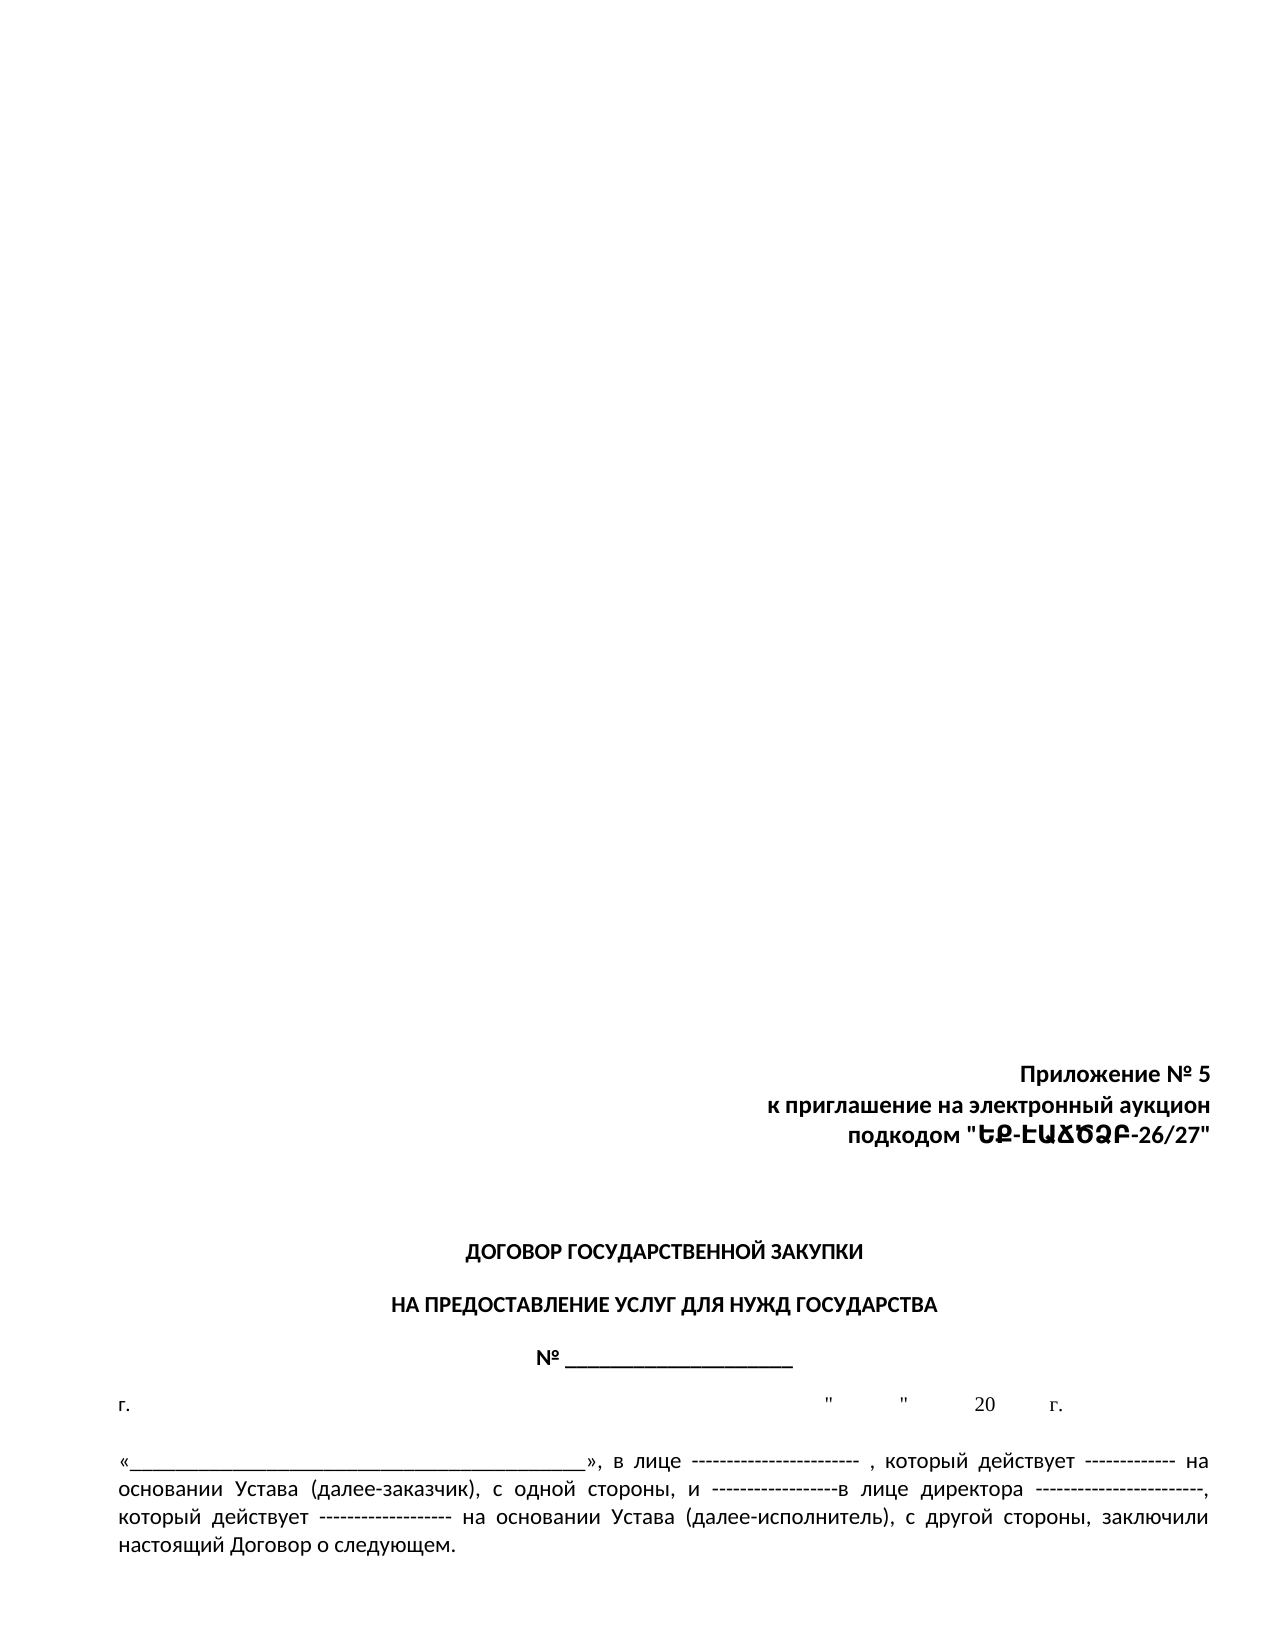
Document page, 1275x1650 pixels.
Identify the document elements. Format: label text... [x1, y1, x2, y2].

text Приложение № 5 [118, 1059, 1211, 1089]
text ДОГОВОР ГОСУДАРСТВЕННОЙ ЗАКУПКИ [118, 1237, 1211, 1265]
text к приглашение на электронный аукцион [148, 1089, 1211, 1120]
text подкодом "ԵՔ-ԷԱՃԾՁԲ-26/27" [148, 1120, 1211, 1150]
text НА ПРЕДОСТАВЛЕНИЕ УСЛУГ ДЛЯ НУЖД ГОСУДАРСТВА [118, 1290, 1211, 1318]
table_header " " 20 г. [591, 1392, 1074, 1446]
text «________________________________________», в лице ------------------------ , который действует ------------- на основании Устава (далее-заказчик), с одной стороны, и ------------------в лице директора ------------------------, который действует ------------------- на основании Устава (далее-исполнитель), с другой стороны, заключили настоящий Договор о следующем. [118, 1446, 1211, 1558]
text № ____________________ [118, 1343, 1211, 1371]
table_header г. [107, 1392, 591, 1446]
